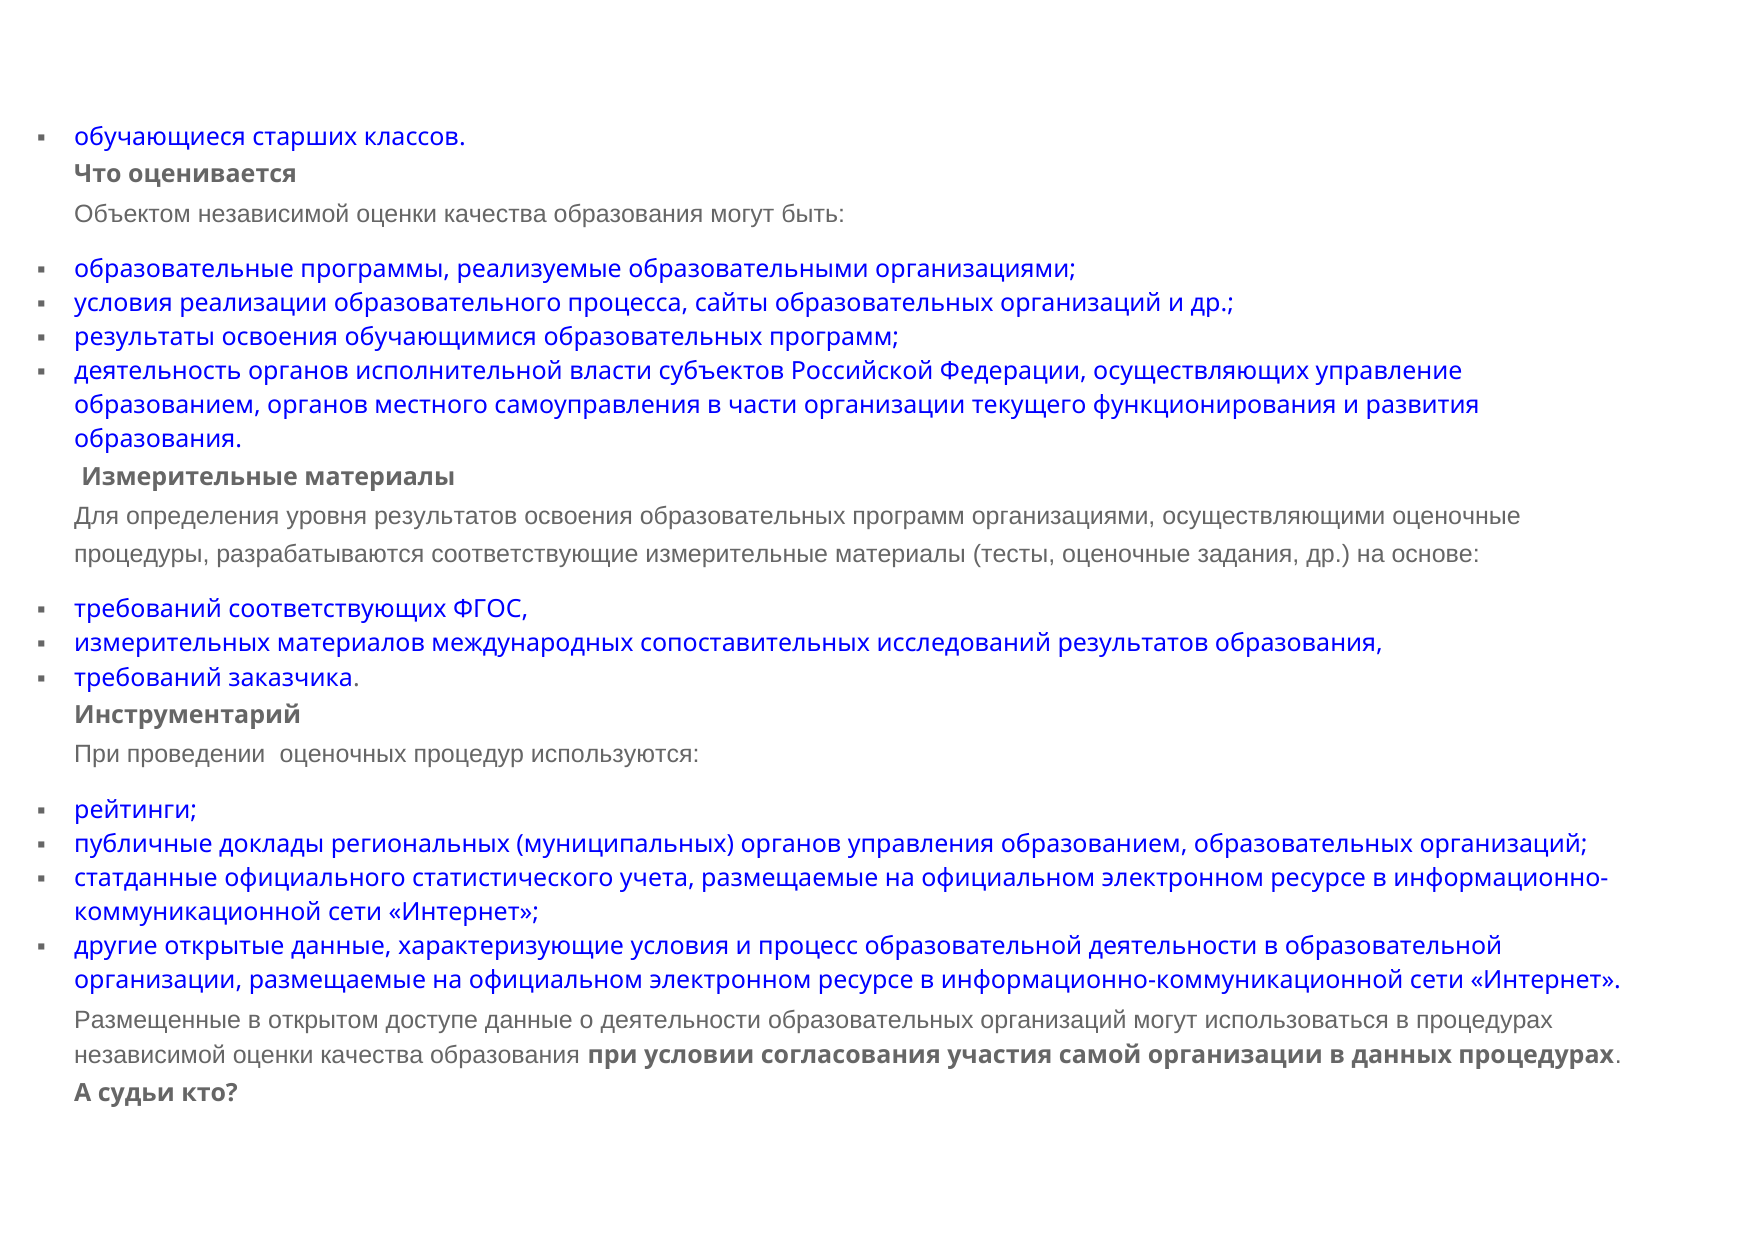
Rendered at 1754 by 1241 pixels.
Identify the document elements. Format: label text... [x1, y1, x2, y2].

list образовательные программы, реализуемые образовательными организациями; [36, 251, 1636, 285]
text Объектом независимой оценки качества образования могут быть: [74, 190, 1636, 227]
list статданные официального статистического учета, размещаемые на официальном электронном ресурсе в информационно-коммуникационной сети «Интернет»; [36, 860, 1636, 928]
list измерительных материалов международных сопоставительных исследований результатов образования, [36, 625, 1636, 659]
list рейтинги; [36, 792, 1636, 826]
text Размещенные в открытом доступе данные о деятельности образовательных организаций могут использоваться в процедурах независимой оценки качества образования при условии согласования участия самой организации в данных процедурах. [74, 996, 1636, 1071]
text При проведении оценочных процедур используются: [74, 731, 1636, 768]
list деятельность органов исполнительной власти субъектов Российской Федерации, осуществляющих управление образованием, органов местного самоуправления в части организации текущего функционирования и развития образования. [36, 353, 1636, 455]
text Измерительные материалы [74, 455, 1636, 493]
list результаты освоения обучающимися образовательных программ; [36, 319, 1636, 353]
list требований заказчика. [36, 659, 1636, 693]
list обучающиеся старших классов. [36, 118, 1636, 152]
list условия реализации образовательного процесса, сайты образовательных организаций и др.; [36, 285, 1636, 319]
list требований соответствующих ФГОС, [36, 591, 1636, 625]
list другие открытые данные, характеризующие условия и процесс образовательной деятельности в образовательной организации, размещаемые на официальном электронном ресурсе в информационно-коммуникационной сети «Интернет». [36, 928, 1636, 996]
text Что оценивается [74, 152, 1636, 190]
text А судьи кто? [74, 1071, 1636, 1108]
list публичные доклады региональных (муниципальных) органов управления образованием, образовательных организаций; [36, 826, 1636, 860]
text Инструментарий [74, 693, 1636, 731]
text Для определения уровня результатов освоения образовательных программ организациями, осуществляющими оценочные процедуры, разрабатываются соответствующие измерительные материалы (тесты, оценочные задания, др.) на основе: [74, 493, 1636, 568]
